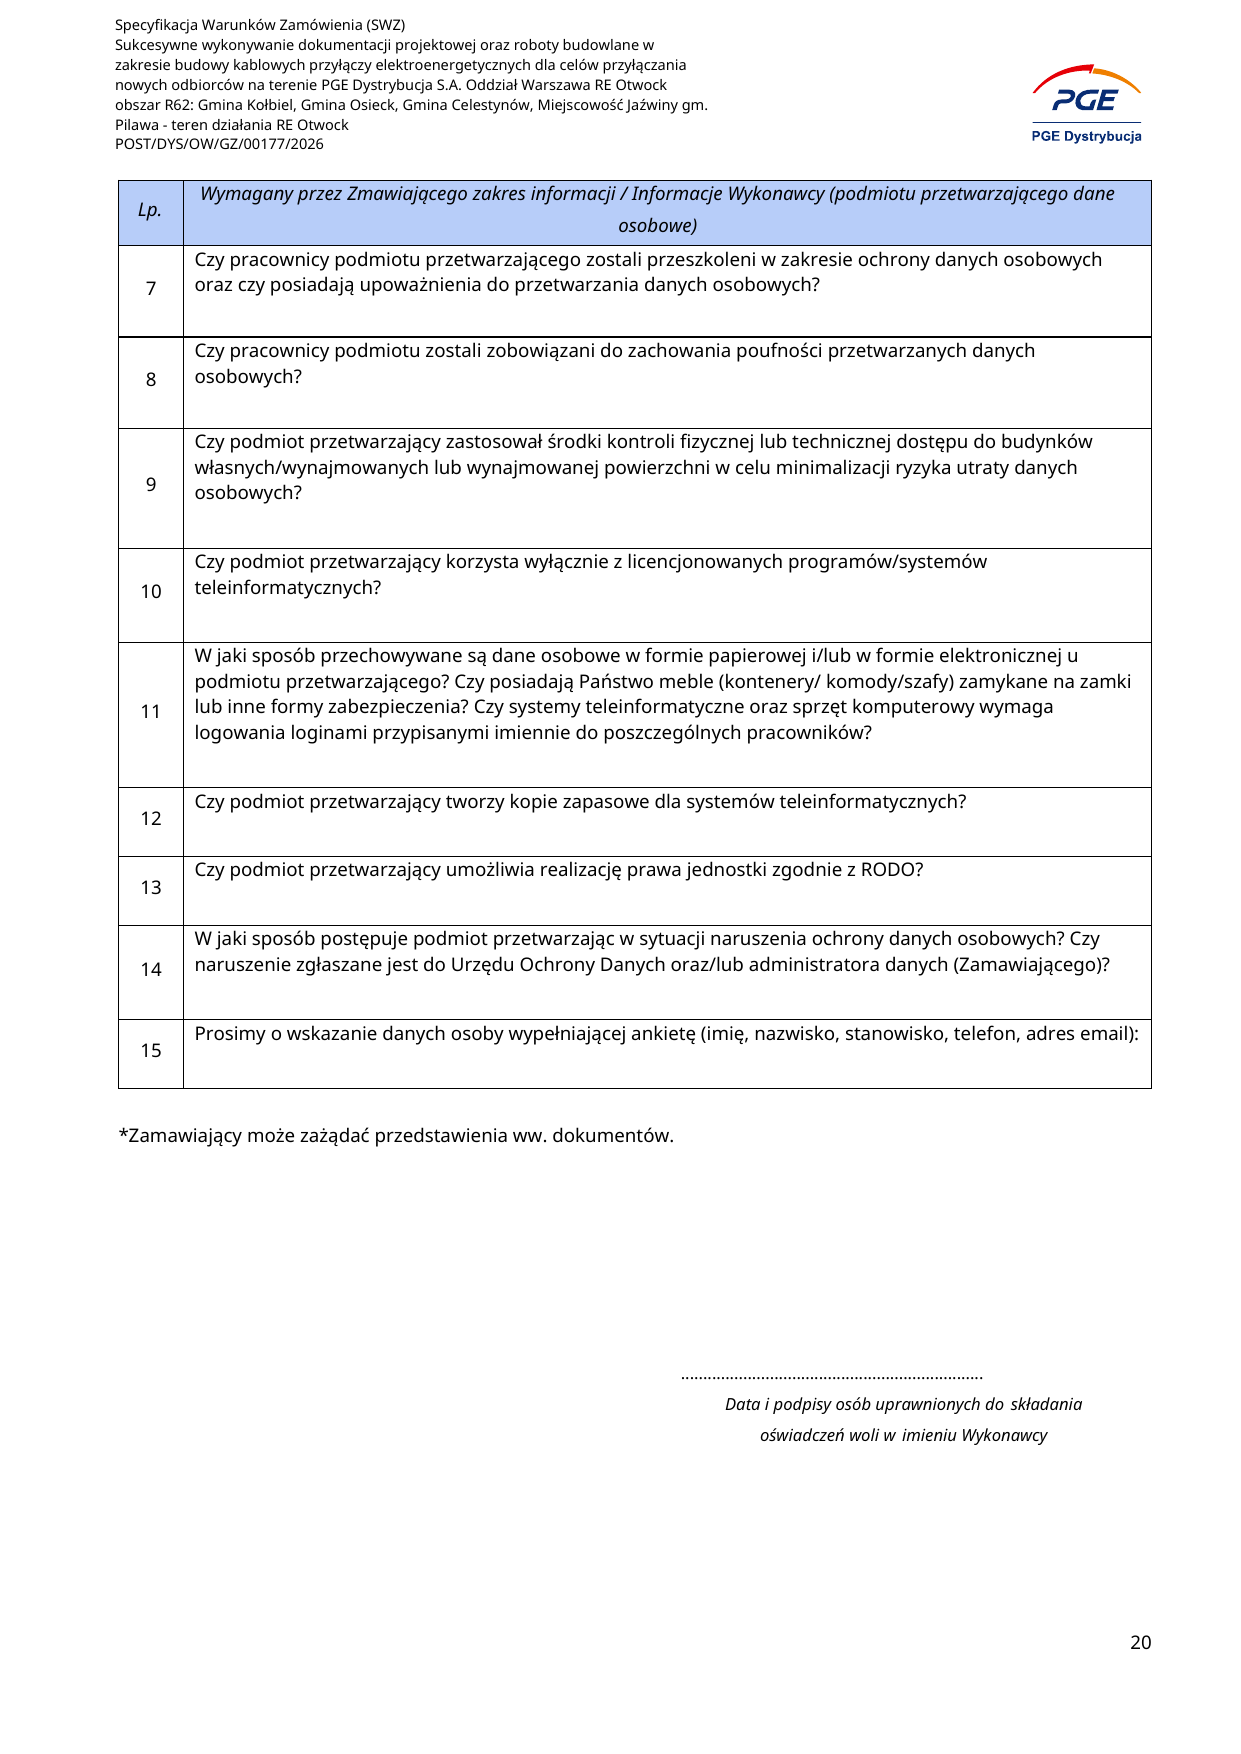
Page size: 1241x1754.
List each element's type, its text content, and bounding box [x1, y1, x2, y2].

table_cell 13 [119, 857, 183, 924]
text Data i podpisy osób uprawnionych do składania [664, 1393, 1144, 1415]
table_cell 15 [119, 1020, 183, 1087]
table_cell Czy podmiot przetwarzający tworzy kopie zapasowe dla systemów teleinformatycznych? [184, 788, 1151, 856]
text .................................................................... [607, 1359, 1152, 1384]
table_cell 11 [119, 643, 183, 787]
table_cell 7 [119, 246, 183, 336]
text oświadczeń woli w imieniu Wykonawcy [664, 1424, 1144, 1446]
table_header Wymagany przez Zmawiającego zakres informacji / Informacje Wykonawcy (podmiotu przetwarzającego dane osobowe) [184, 181, 1151, 245]
table_cell Czy podmiot przetwarzający zastosował środki kontroli fizycznej lub technicznej dostępu do budynków własnych/wynajmowanych lub wynajmowanej powierzchni w celu minimalizacji ryzyka utraty danych osobowych? [184, 429, 1151, 547]
table_header Lp. [119, 181, 183, 245]
table_cell Czy podmiot przetwarzający umożliwia realizację prawa jednostki zgodnie z RODO? [184, 857, 1151, 924]
table_cell 14 [119, 926, 183, 1019]
table_cell W jaki sposób przechowywane są dane osobowe w formie papierowej i/lub w formie elektronicznej u podmiotu przetwarzającego? Czy posiadają Państwo meble (kontenery/ komody/szafy) zamykane na zamki lub inne formy zabezpieczenia? Czy systemy teleinformatyczne oraz sprzęt komputerowy wymaga logowania loginami przypisanymi imiennie do poszczególnych pracowników? [184, 643, 1151, 787]
table_cell 12 [119, 788, 183, 856]
table_cell Czy pracownicy podmiotu przetwarzającego zostali przeszkoleni w zakresie ochrony danych osobowych oraz czy posiadają upoważnienia do przetwarzania danych osobowych? [184, 246, 1151, 336]
table_cell 8 [119, 338, 183, 428]
table_cell 10 [119, 549, 183, 642]
table_cell Prosimy o wskazanie danych osoby wypełniającej ankietę (imię, nazwisko, stanowisko, telefon, adres email): [184, 1020, 1151, 1087]
text *Zamawiający może zażądać przedstawienia ww. dokumentów. [118, 1122, 1152, 1148]
table_cell 9 [119, 429, 183, 547]
table_cell W jaki sposób postępuje podmiot przetwarzając w sytuacji naruszenia ochrony danych osobowych? Czy naruszenie zgłaszane jest do Urzędu Ochrony Danych oraz/lub administratora danych (Zamawiającego)? [184, 926, 1151, 1019]
table_cell Czy podmiot przetwarzający korzysta wyłącznie z licencjonowanych programów/systemów teleinformatycznych? [184, 549, 1151, 642]
table_cell Czy pracownicy podmiotu zostali zobowiązani do zachowania poufności przetwarzanych danych osobowych? [184, 338, 1151, 428]
